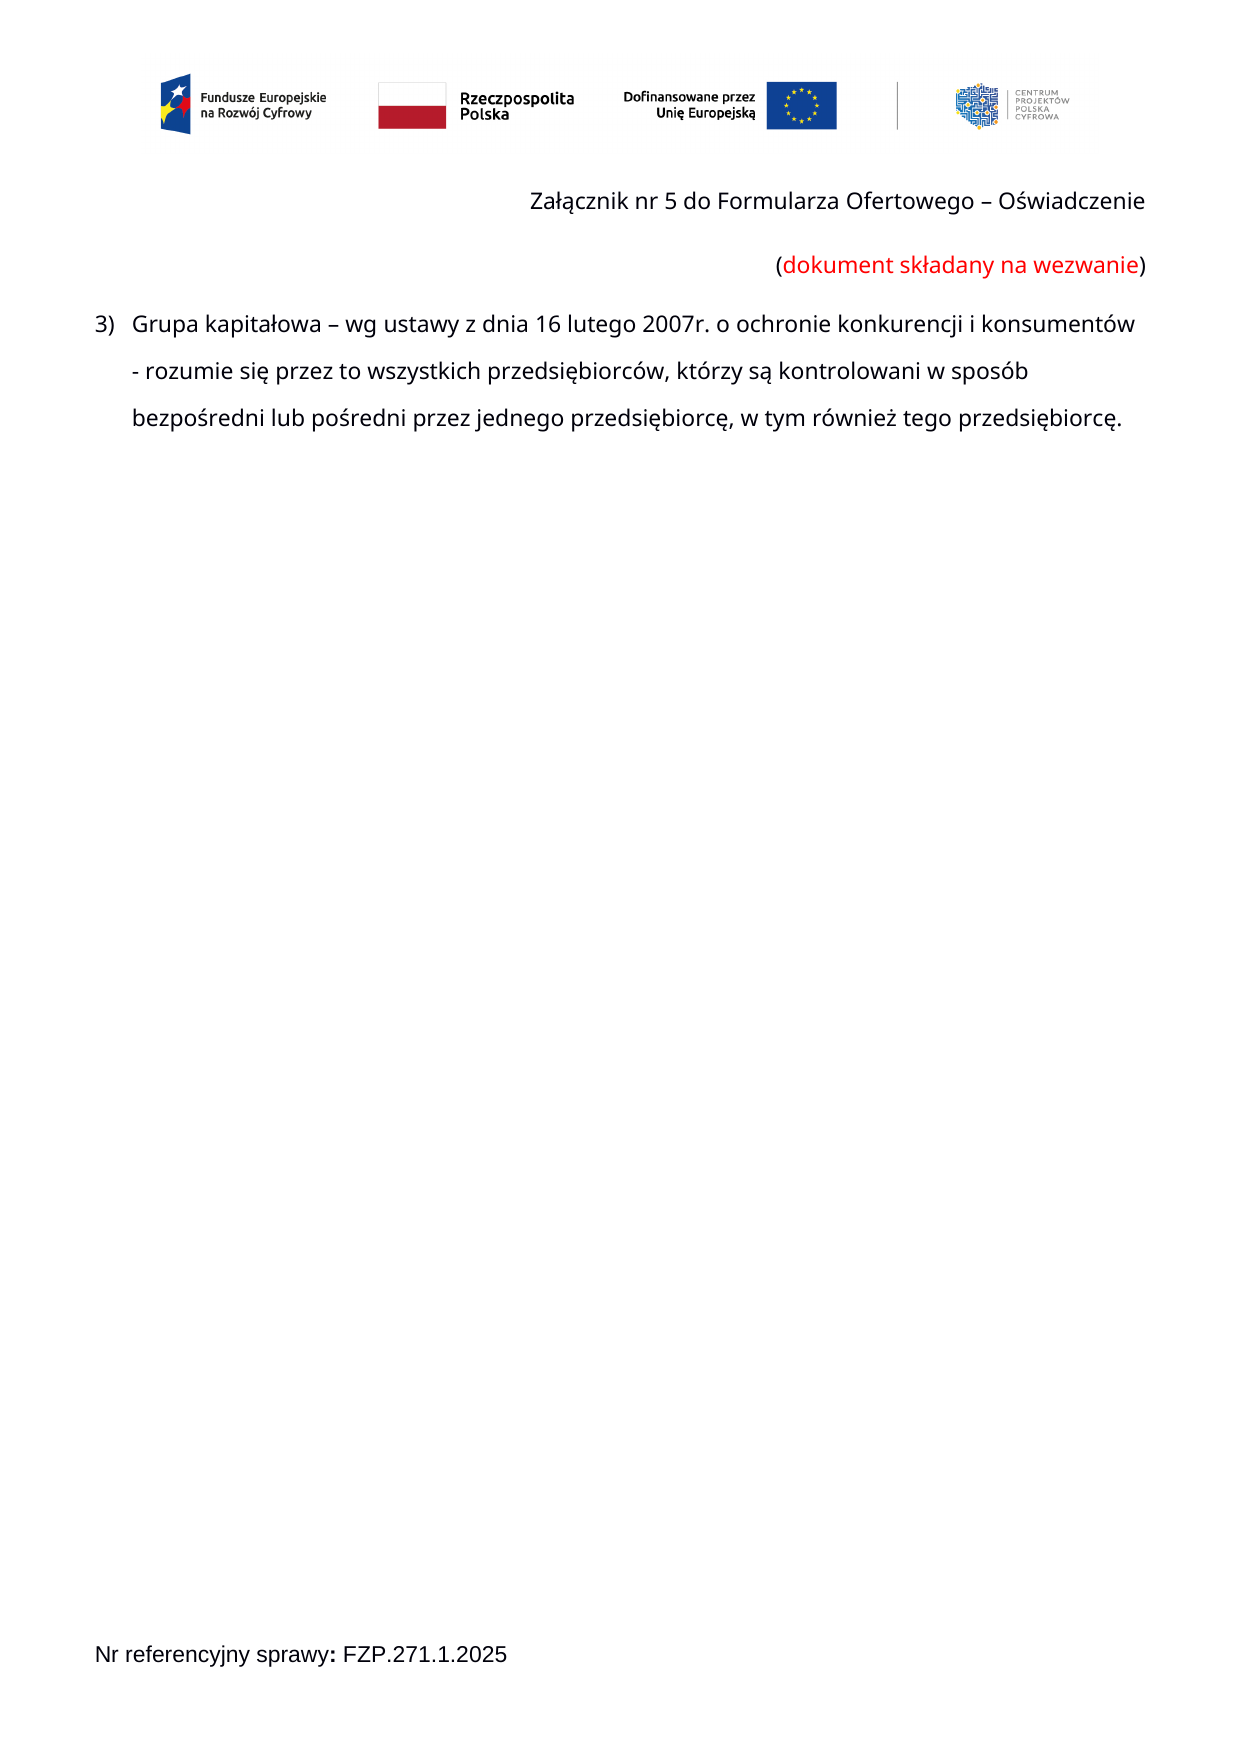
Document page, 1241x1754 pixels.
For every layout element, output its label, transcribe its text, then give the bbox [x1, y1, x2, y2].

list Grupa kapitałowa – wg ustawy z dnia 16 lutego 2007r. o ochronie konkurencji i konsumentów - rozumie się przez to wszystkich przedsiębiorców, którzy są kontrolowani w sposób bezpośredni lub pośredni przez jednego przedsiębiorcę, w tym również tego przedsiębiorcę. [94, 308, 1146, 433]
picture [141, 53, 1099, 154]
